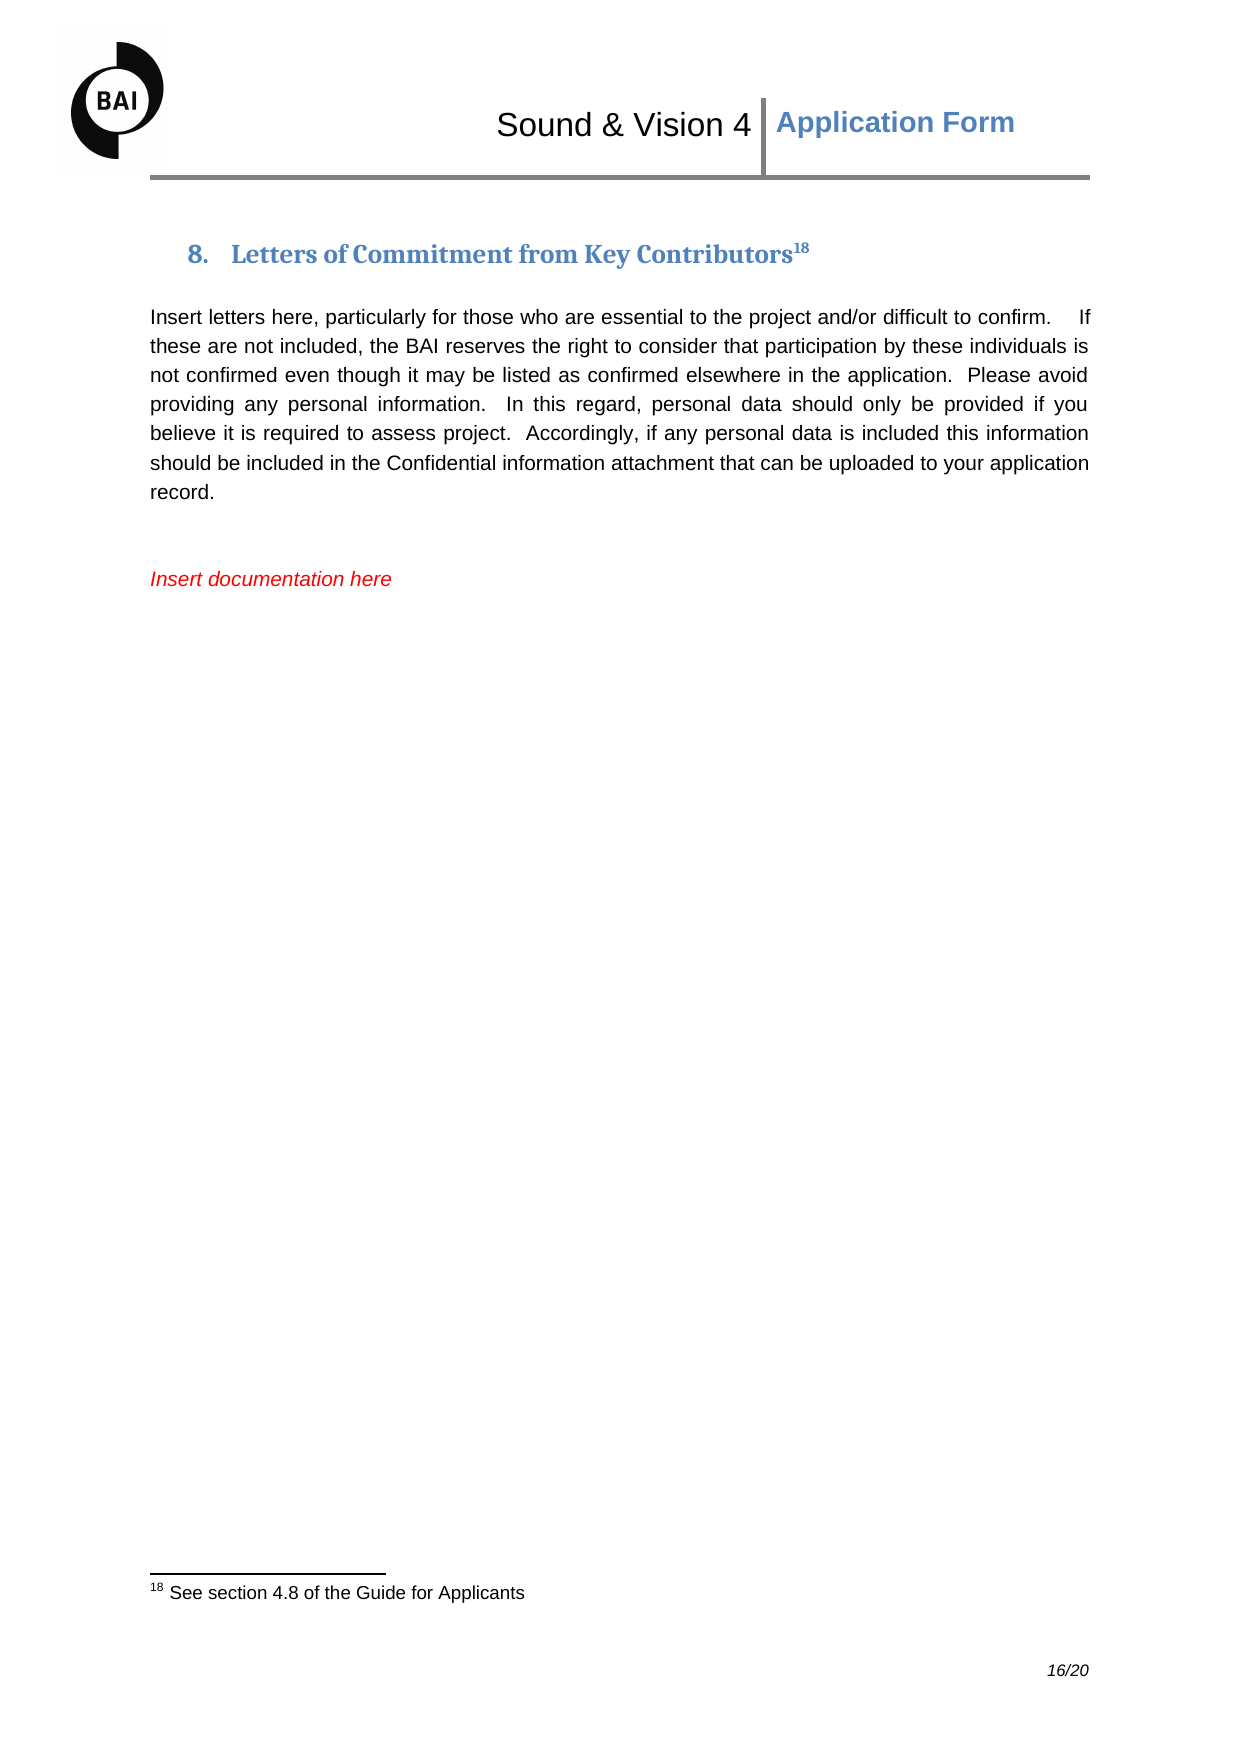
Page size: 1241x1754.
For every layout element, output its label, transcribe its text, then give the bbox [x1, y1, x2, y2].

text Insert letters here, particularly for those who are essential to the project and/or difficult to confirm. If these are not included, the BAI reserves the right to consider that participation by these individuals is not confirmed even though it may be listed as confirmed elsewhere in the application. Please avoid providing any personal information. In this regard, personal data should only be provided if you believe it is required to assess project. Accordingly, if any personal data is included this information should be included in the Confidential information attachment that can be uploaded to your application record. [150, 299, 1090, 503]
picture [56, 26, 171, 174]
text Insert documentation here [150, 562, 1090, 591]
subtitle Letters of Commitment from Key Contributors [187, 239, 1090, 270]
